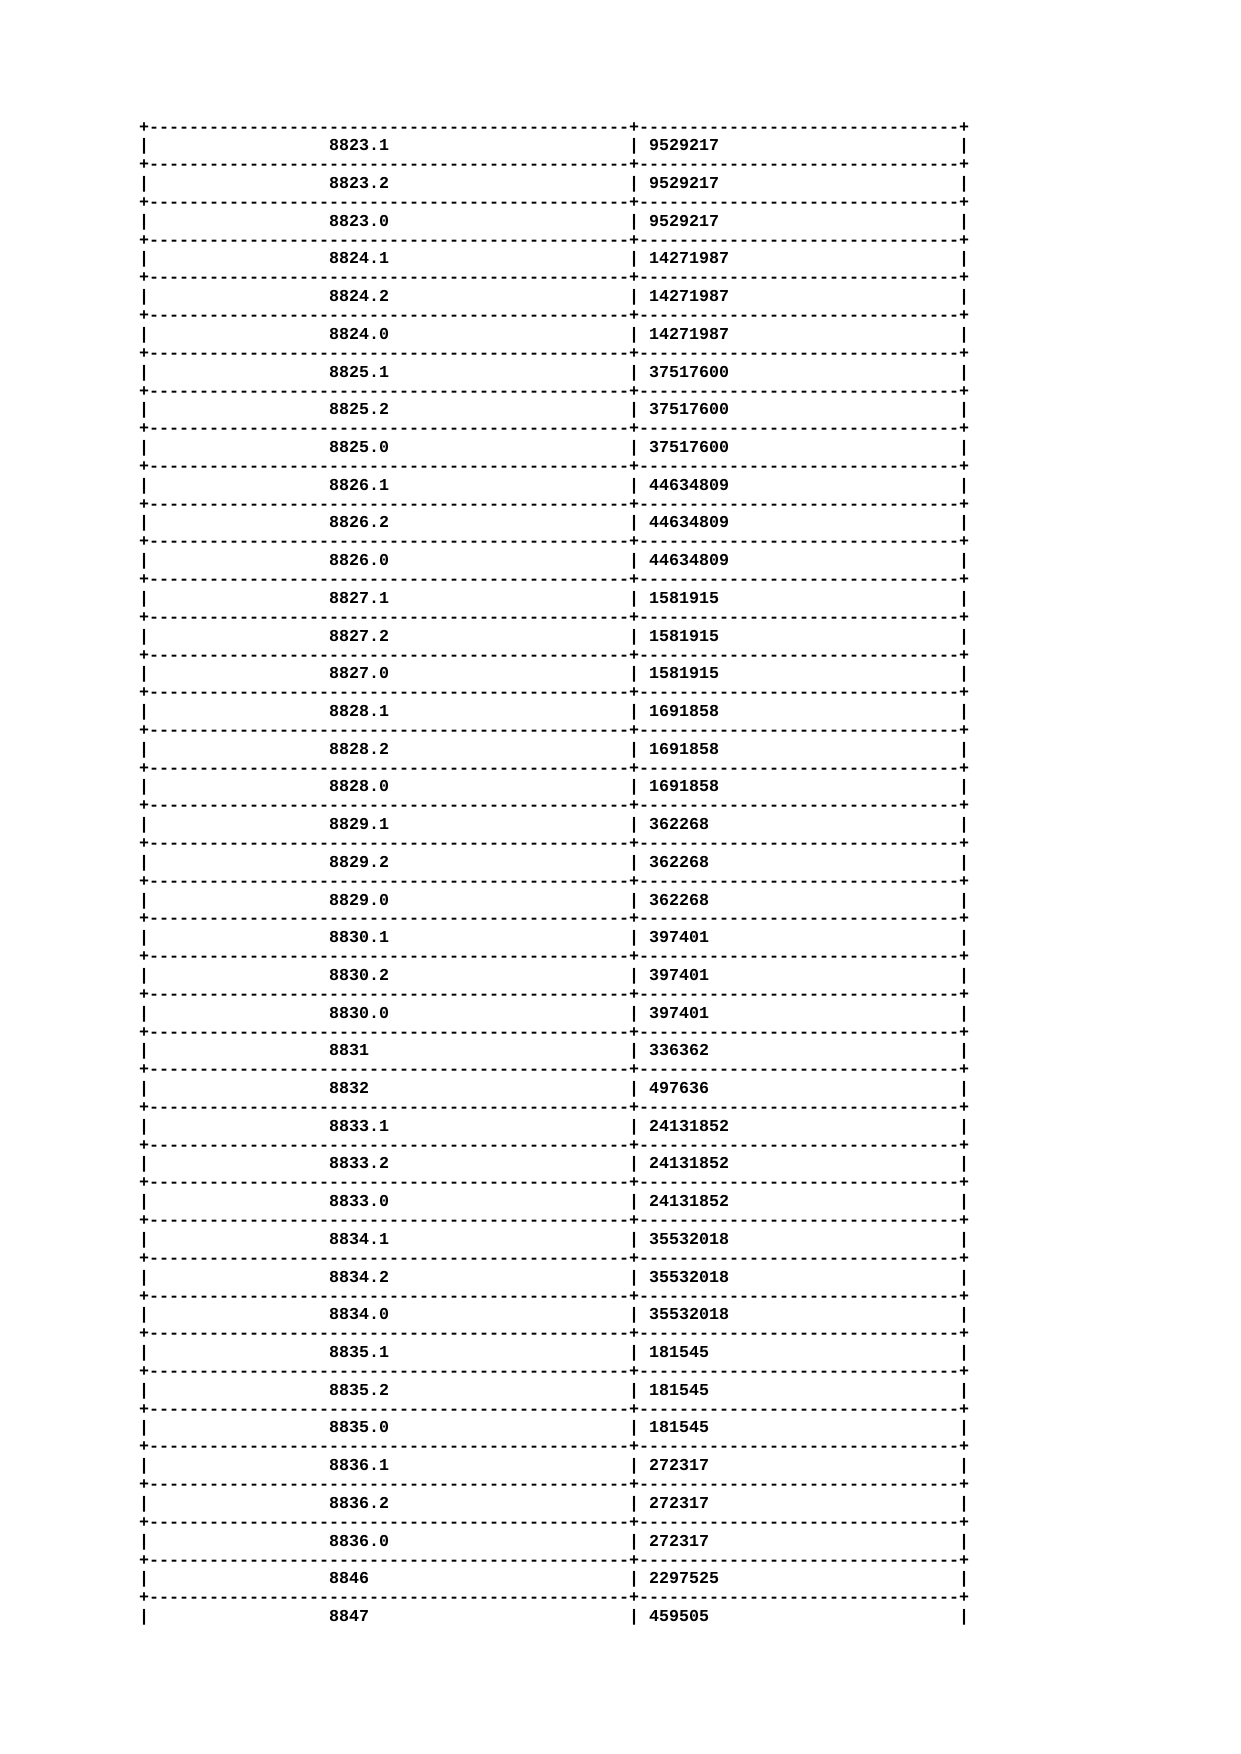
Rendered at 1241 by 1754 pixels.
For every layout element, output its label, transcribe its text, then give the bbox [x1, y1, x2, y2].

text | 8823.2 | 9529217 | [139, 175, 1101, 193]
text +------------------------------------------------+--------------------------------+ [139, 1098, 1101, 1117]
text +------------------------------------------------+--------------------------------+ [139, 1476, 1101, 1494]
text +------------------------------------------------+--------------------------------+ [139, 1174, 1101, 1193]
text +------------------------------------------------+--------------------------------+ [139, 457, 1101, 476]
text | 8824.0 | 14271987 | [139, 326, 1101, 344]
text | 8846 | 2297525 | [139, 1570, 1101, 1589]
text +------------------------------------------------+--------------------------------+ [139, 1287, 1101, 1306]
text | 8831 | 336362 | [139, 1042, 1101, 1061]
text +------------------------------------------------+--------------------------------+ [139, 759, 1101, 778]
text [139, 193, 1101, 212]
text | 8827.0 | 1581915 | [139, 665, 1101, 684]
text +------------------------------------------------+--------------------------------+ [139, 721, 1101, 740]
text +------------------------------------------------+--------------------------------+ [139, 1061, 1101, 1080]
text | 8826.2 | 44634809 | [139, 514, 1101, 533]
text | 8825.1 | 37517600 | [139, 363, 1101, 382]
text | 8836.1 | 272317 | [139, 1457, 1101, 1476]
text | 8824.2 | 14271987 | [139, 288, 1101, 307]
text | 8830.2 | 397401 | [139, 967, 1101, 985]
text +------------------------------------------------+--------------------------------+ [139, 834, 1101, 853]
text | 8834.2 | 35532018 | [139, 1268, 1101, 1287]
text | 8836.0 | 272317 | [139, 1532, 1101, 1551]
text +------------------------------------------------+--------------------------------+ [139, 344, 1101, 363]
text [139, 1589, 1101, 1608]
text +------------------------------------------------+--------------------------------+ [139, 533, 1101, 552]
text | 8836.2 | 272317 | [139, 1494, 1101, 1513]
text +------------------------------------------------+--------------------------------+ [139, 910, 1101, 929]
text +------------------------------------------------+--------------------------------+ [139, 1325, 1101, 1344]
text | 8834.1 | 35532018 | [139, 1231, 1101, 1249]
text +------------------------------------------------+--------------------------------+ [139, 1438, 1101, 1457]
text | 8827.2 | 1581915 | [139, 627, 1101, 646]
text | 8828.0 | 1691858 | [139, 778, 1101, 797]
text | 8829.0 | 362268 | [139, 891, 1101, 910]
text +------------------------------------------------+--------------------------------+ [139, 495, 1101, 514]
text | 8847 | 459505 | [139, 1608, 1101, 1626]
text +------------------------------------------------+--------------------------------+ [139, 948, 1101, 967]
text | 8833.2 | 24131852 | [139, 1155, 1101, 1174]
text +------------------------------------------------+--------------------------------+ [139, 420, 1101, 439]
text +------------------------------------------------+--------------------------------+ [139, 985, 1101, 1004]
text | 8823.0 | 9529217 | [139, 212, 1101, 231]
text | 8830.1 | 397401 | [139, 929, 1101, 948]
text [139, 1551, 1101, 1570]
text +------------------------------------------------+--------------------------------+ [139, 1212, 1101, 1231]
text | 8824.1 | 14271987 | [139, 250, 1101, 269]
text +------------------------------------------------+--------------------------------+ [139, 269, 1101, 288]
text +------------------------------------------------+--------------------------------+ [139, 307, 1101, 326]
text | 8825.2 | 37517600 | [139, 401, 1101, 420]
text | 8828.1 | 1691858 | [139, 703, 1101, 721]
text | 8829.2 | 362268 | [139, 853, 1101, 872]
text | 8823.1 | 9529217 | [139, 137, 1101, 156]
text +------------------------------------------------+--------------------------------+ [139, 1362, 1101, 1381]
text +------------------------------------------------+--------------------------------+ [139, 1136, 1101, 1155]
text | 8827.1 | 1581915 | [139, 589, 1101, 608]
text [139, 118, 1101, 137]
text +------------------------------------------------+--------------------------------+ [139, 382, 1101, 401]
text +------------------------------------------------+--------------------------------+ [139, 1400, 1101, 1419]
text | 8835.2 | 181545 | [139, 1381, 1101, 1400]
text +------------------------------------------------+--------------------------------+ [139, 1249, 1101, 1268]
text | 8826.0 | 44634809 | [139, 552, 1101, 571]
text +------------------------------------------------+--------------------------------+ [139, 571, 1101, 589]
text +------------------------------------------------+--------------------------------+ [139, 684, 1101, 703]
text +------------------------------------------------+--------------------------------+ [139, 231, 1101, 250]
text | 8833.0 | 24131852 | [139, 1193, 1101, 1212]
text | 8830.0 | 397401 | [139, 1004, 1101, 1023]
text | 8834.0 | 35532018 | [139, 1306, 1101, 1325]
text +------------------------------------------------+--------------------------------+ [139, 797, 1101, 816]
text | 8835.0 | 181545 | [139, 1419, 1101, 1438]
text | 8826.1 | 44634809 | [139, 476, 1101, 495]
text | 8835.1 | 181545 | [139, 1344, 1101, 1362]
text +------------------------------------------------+--------------------------------+ [139, 646, 1101, 665]
text | 8825.0 | 37517600 | [139, 439, 1101, 457]
text | 8832 | 497636 | [139, 1080, 1101, 1098]
text +------------------------------------------------+--------------------------------+ [139, 1023, 1101, 1042]
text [139, 156, 1101, 175]
text | 8828.2 | 1691858 | [139, 740, 1101, 759]
text | 8833.1 | 24131852 | [139, 1117, 1101, 1136]
text +------------------------------------------------+--------------------------------+ [139, 1513, 1101, 1532]
text +------------------------------------------------+--------------------------------+ [139, 608, 1101, 627]
text | 8829.1 | 362268 | [139, 816, 1101, 834]
text +------------------------------------------------+--------------------------------+ [139, 872, 1101, 891]
